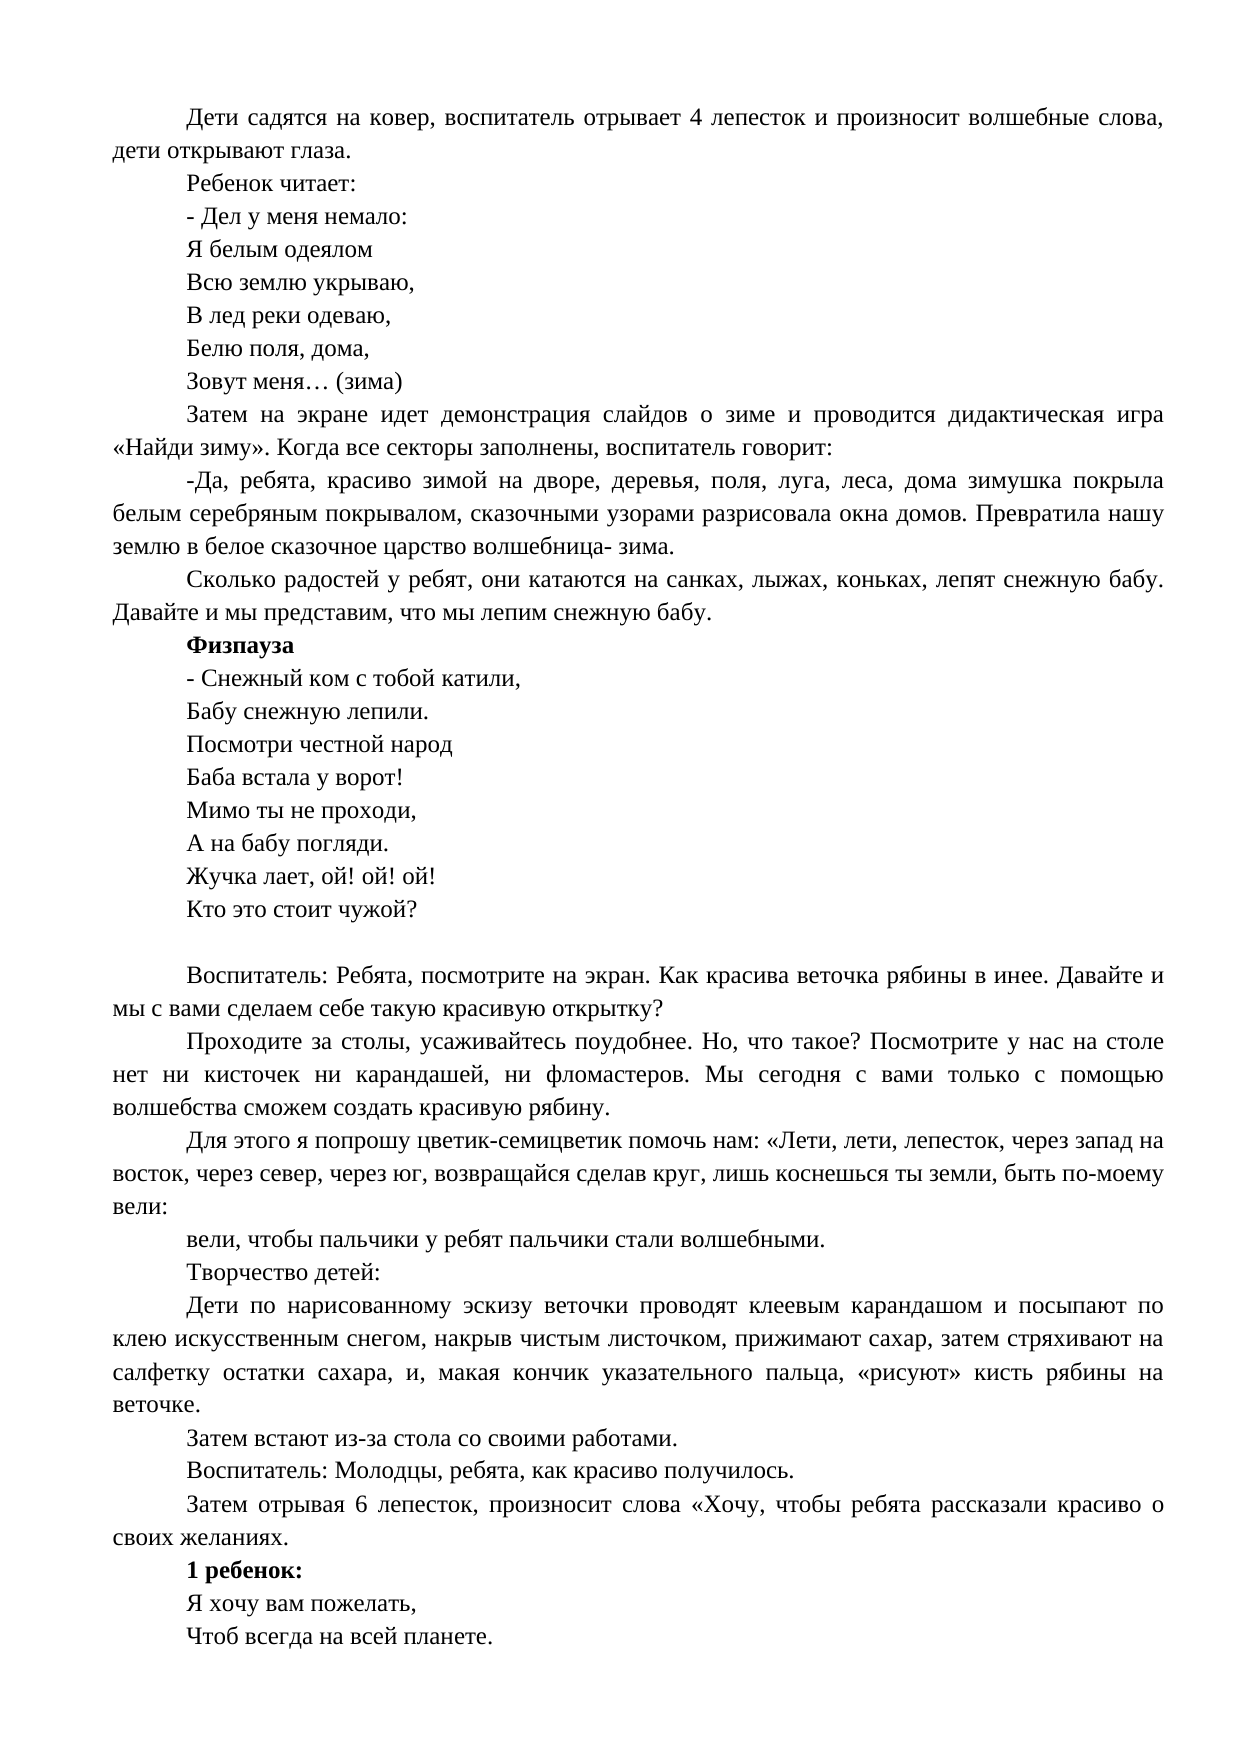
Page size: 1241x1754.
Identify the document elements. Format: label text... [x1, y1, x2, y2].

text вели, чтобы пальчики у ребят пальчики стали волшебными. [112, 1224, 1165, 1253]
text Мимо ты не проходи, [112, 795, 1165, 824]
text Сколько радостей у ребят, они катаются на санках, лыжах, коньках, лепят снежную бабу. Давайте и мы представим, что мы лепим снежную бабу. [112, 564, 1165, 626]
text Творчество детей: [112, 1257, 1165, 1286]
text - Дел у меня немало: [112, 201, 1165, 229]
text Кто это стоит чужой? [112, 894, 1165, 923]
text Затем встают из-за стола со своими работами. [112, 1423, 1165, 1451]
text Затем отрывая 6 лепесток, произносит слова «Хочу, чтобы ребята рассказали красиво о своих желаниях. [112, 1489, 1165, 1550]
text -Да, ребята, красиво зимой на дворе, деревья, поля, луга, леса, дома зимушка покрыла белым серебряным покрывалом, сказочными узорами разрисовала окна домов. Превратила нашу землю в белое сказочное царство волшебница- зима. [112, 465, 1165, 560]
text Ребенок читает: [112, 168, 1165, 197]
text Дети по нарисованному эскизу веточки проводят клеевым карандашом и посыпают по клею искусственным снегом, накрыв чистым листочком, прижимают сахар, затем стряхивают на салфетку остатки сахара, и, макая кончик указательного пальца, «рисуют» кисть рябины на веточке. [112, 1291, 1165, 1418]
text 1 ребенок: [112, 1555, 1165, 1583]
text Зовут меня… (зима) [112, 366, 1165, 395]
text Я белым одеялом [112, 234, 1165, 263]
text Посмотри честной народ [112, 729, 1165, 758]
text Физпауза [112, 630, 1165, 659]
text Бабу снежную лепили. [112, 696, 1165, 725]
text - Снежный ком с тобой катили, [112, 663, 1165, 692]
text Дети садятся на ковер, воспитатель отрывает 4 лепесток и произносит волшебные слова, дети открывают глаза. [112, 102, 1165, 163]
text Всю землю укрываю, [112, 267, 1165, 296]
text Чтоб всегда на всей планете. [112, 1621, 1165, 1649]
text А на бабу погляди. [112, 828, 1165, 857]
text Затем на экране идет демонстрация слайдов о зиме и проводится дидактическая игра «Найди зиму». Когда все секторы заполнены, воспитатель говорит: [112, 399, 1165, 461]
text Воспитатель: Молодцы, ребята, как красиво получилось. [112, 1456, 1165, 1484]
text Воспитатель: Ребята, посмотрите на экран. Как красива веточка рябины в инее. Давайте и мы с вами сделаем себе такую красивую открытку? [112, 960, 1165, 1022]
text Жучка лает, ой! ой! ой! [112, 861, 1165, 890]
text Для этого я попрошу цветик-семицветик помочь нам: «Лети, лети, лепесток, через запад на восток, через север, через юг, возвращайся сделав круг, лишь коснешься ты земли, быть по-моему вели: [112, 1125, 1165, 1220]
text Проходите за столы, усаживайтесь поудобнее. Но, что такое? Посмотрите у нас на столе нет ни кисточек ни карандашей, ни фломастеров. Мы сегодня с вами только с помощью волшебства сможем создать красивую рябину. [112, 1026, 1165, 1121]
text В лед реки одеваю, [112, 300, 1165, 329]
text Я хочу вам пожелать, [112, 1588, 1165, 1616]
text Белю поля, дома, [112, 333, 1165, 362]
text Баба встала у ворот! [112, 762, 1165, 791]
